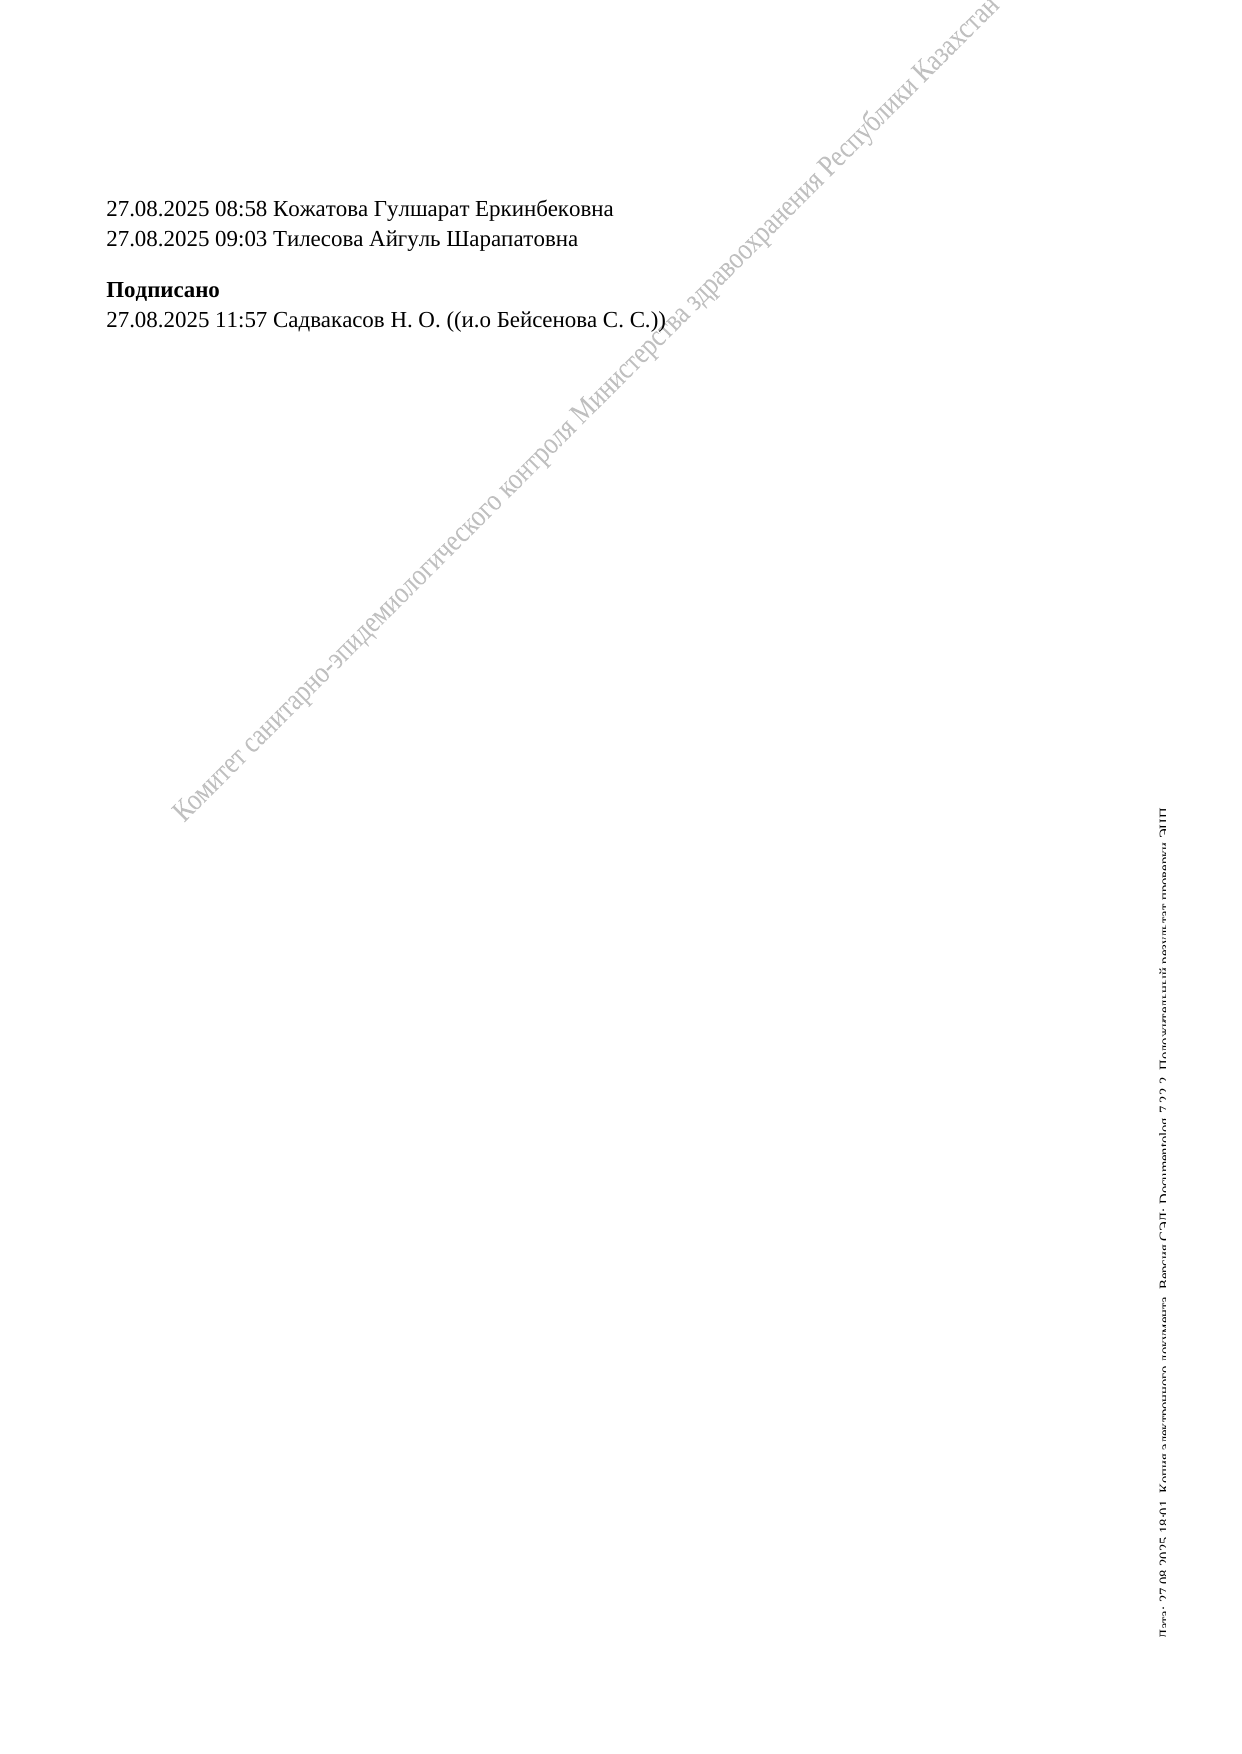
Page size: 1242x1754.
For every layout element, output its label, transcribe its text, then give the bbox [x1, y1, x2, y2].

text Подписано [106, 276, 1177, 302]
text 27.08.2025 11:57 Садвакасов Н. О. ((и.о Бейсенова С. С.)) [106, 306, 1177, 333]
text 27.08.2025 09:03 Тилесова Айгуль Шарапатовна [106, 225, 1177, 251]
text 27.08.2025 08:58 Кожатова Гулшарат Еркинбековна [106, 195, 1177, 221]
